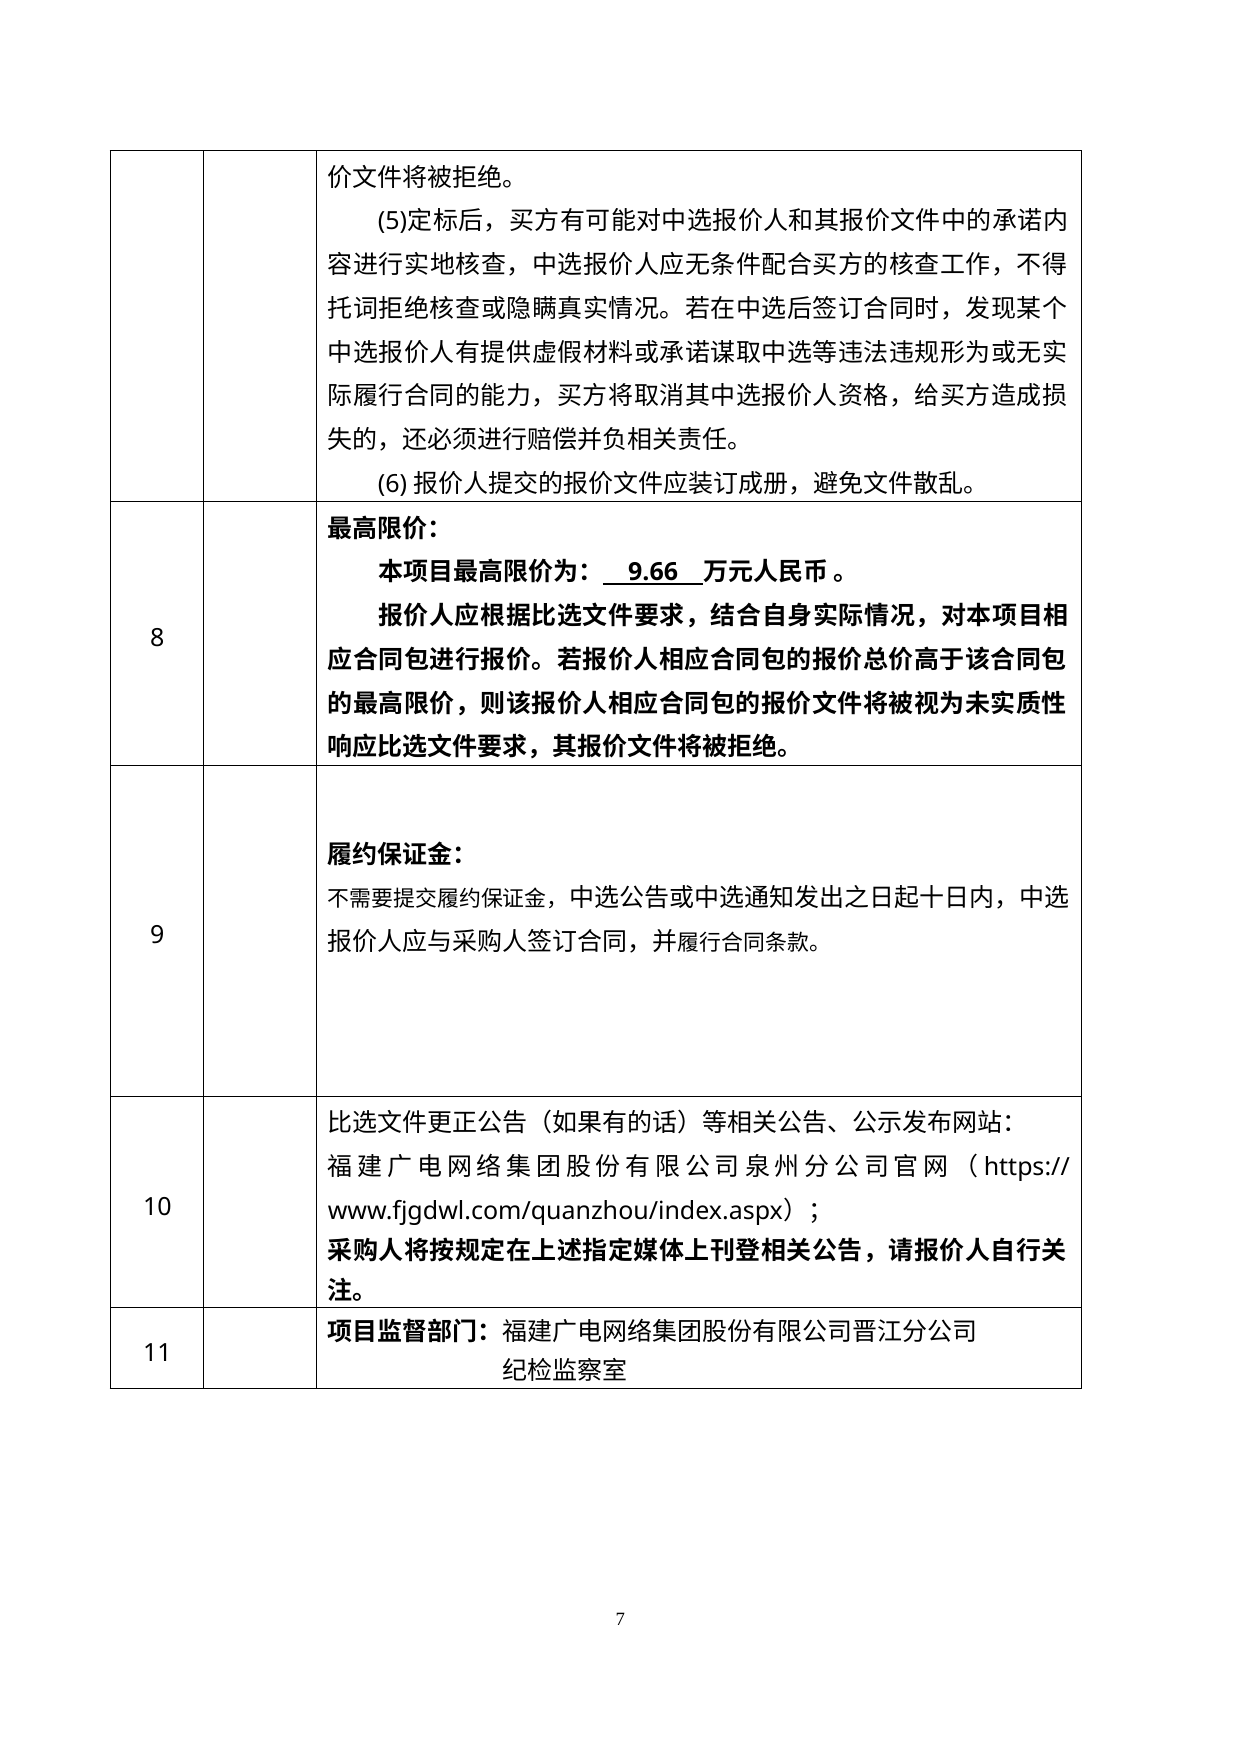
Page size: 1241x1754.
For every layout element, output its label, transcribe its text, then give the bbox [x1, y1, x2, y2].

table_cell [204, 151, 316, 501]
table_cell 比选文件更正公告（如果有的话）等相关公告、公示发布网站： 福建广电网络集团股份有限公司泉州分公司官网（https://www.fjgdwl.com/quanzhou/index.aspx）； 采购人将按规定在上述指定媒体上刊登相关公告，请报价人自行关注。 [317, 1097, 1081, 1307]
table_cell 10 [111, 1097, 203, 1307]
table_cell 7 [111, 151, 203, 501]
table_cell 9 [111, 766, 203, 1096]
table_cell 项目监督部门：福建广电网络集团股份有限公司晋江分公司 纪检监察室 [317, 1308, 1081, 1387]
table_cell 履约保证金： 不需要提交履约保证金，中选公告或中选通知发出之日起十日内，中选报价人应与采购人签订合同，并履行合同条款。 [317, 766, 1081, 1096]
table_cell [204, 1308, 316, 1387]
table_cell 8 [111, 502, 203, 764]
table_cell [204, 502, 316, 764]
table_cell 11 [111, 1308, 203, 1387]
table_cell 最高限价： 本项目最高限价为： 9.66 万元人民币 。 报价人应根据比选文件要求，结合自身实际情况，对本项目相应合同包进行报价。若报价人相应合同包的报价总价高于该合同包的最高限价，则该报价人相应合同包的报价文件将被视为未实质性响应比选文件要求，其报价文件将被拒绝。 [317, 502, 1081, 764]
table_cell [317, 151, 1081, 501]
table_cell [204, 766, 316, 1096]
table_cell [204, 1097, 316, 1307]
